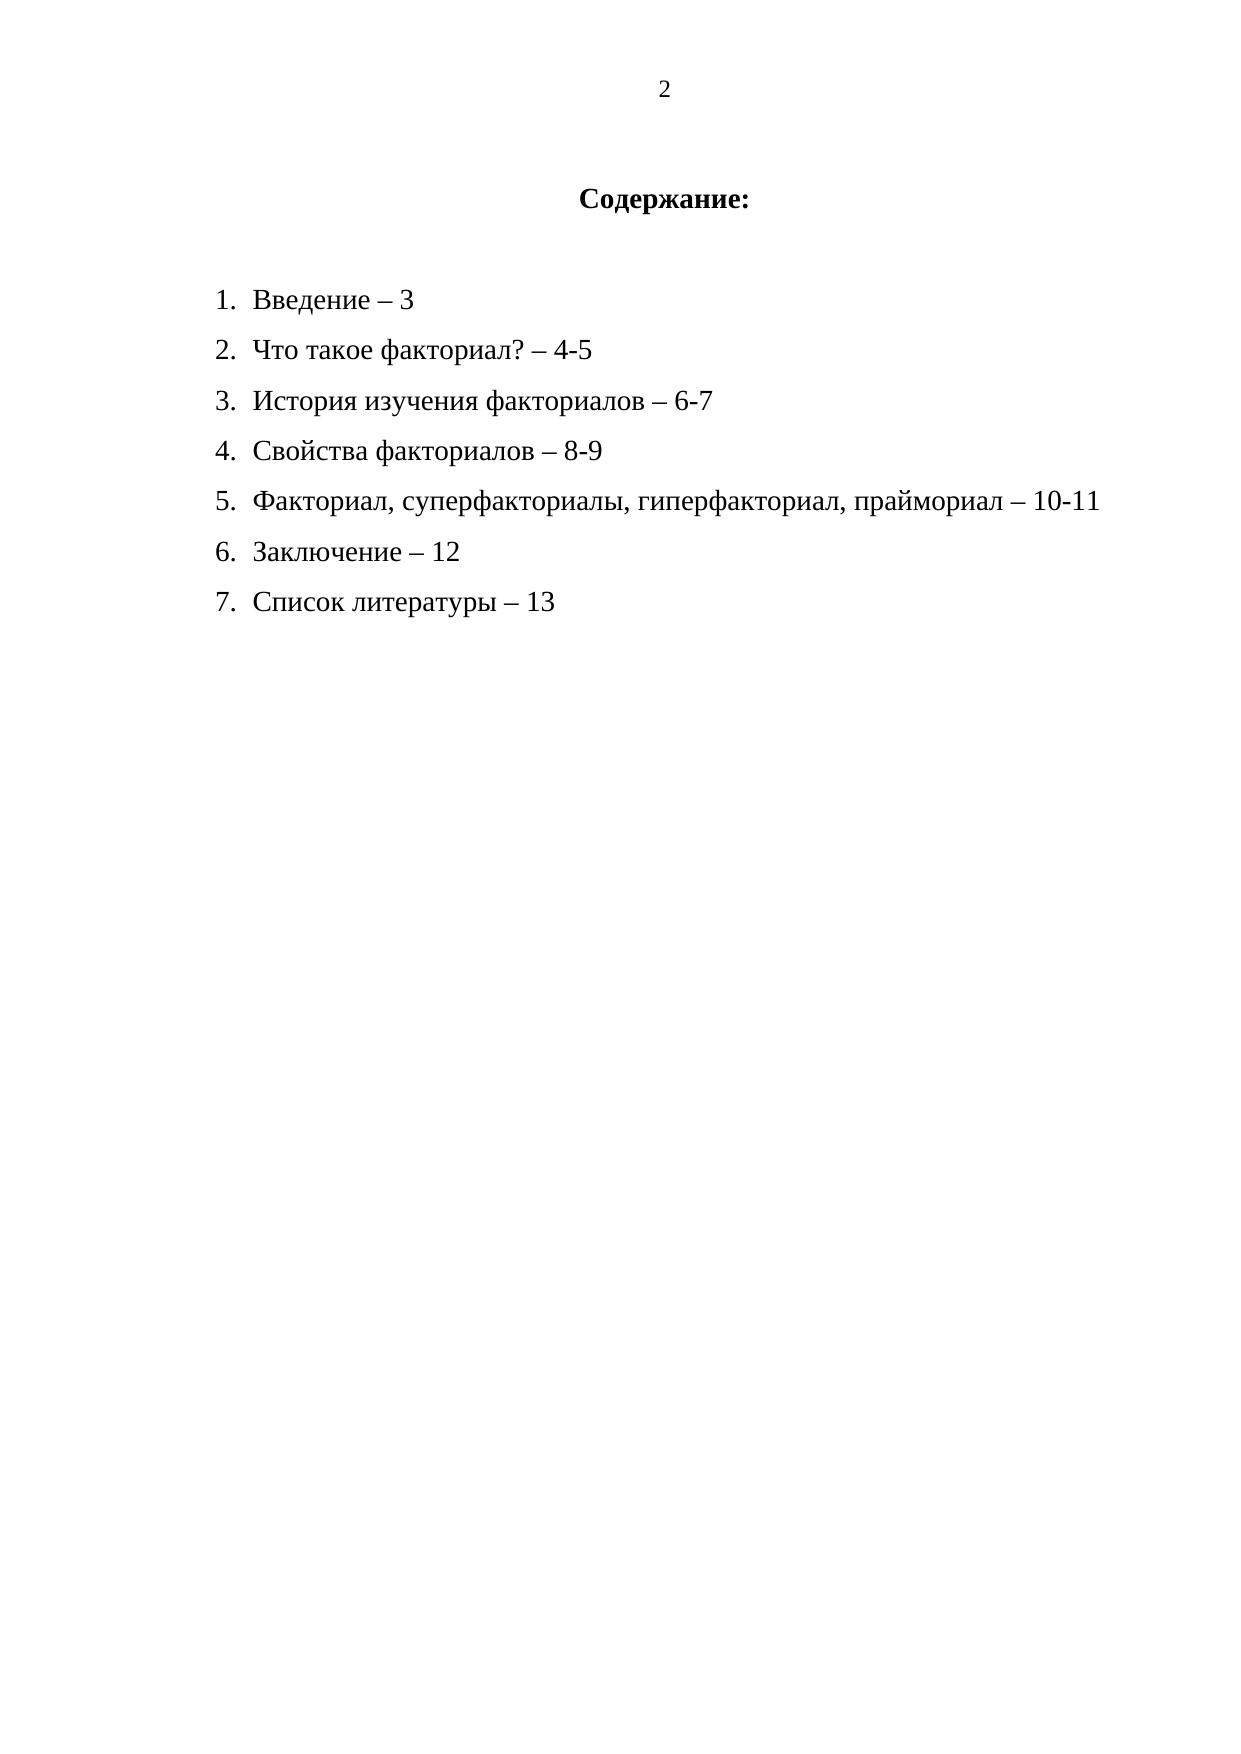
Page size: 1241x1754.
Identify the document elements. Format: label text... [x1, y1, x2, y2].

list Заключение – 12 [215, 534, 1152, 567]
list Введение – 3 [215, 282, 1152, 316]
list Свойства факториалов – 8-9 [215, 433, 1152, 467]
text Содержание: [177, 182, 1152, 215]
list История изучения факториалов – 6-7 [215, 383, 1152, 416]
list Факториал, суперфакториалы, гиперфакториал, праймориал – 10-11 [215, 483, 1152, 517]
list Что такое факториал? – 4-5 [215, 332, 1152, 366]
list Список литературы – 13 [215, 584, 1152, 618]
